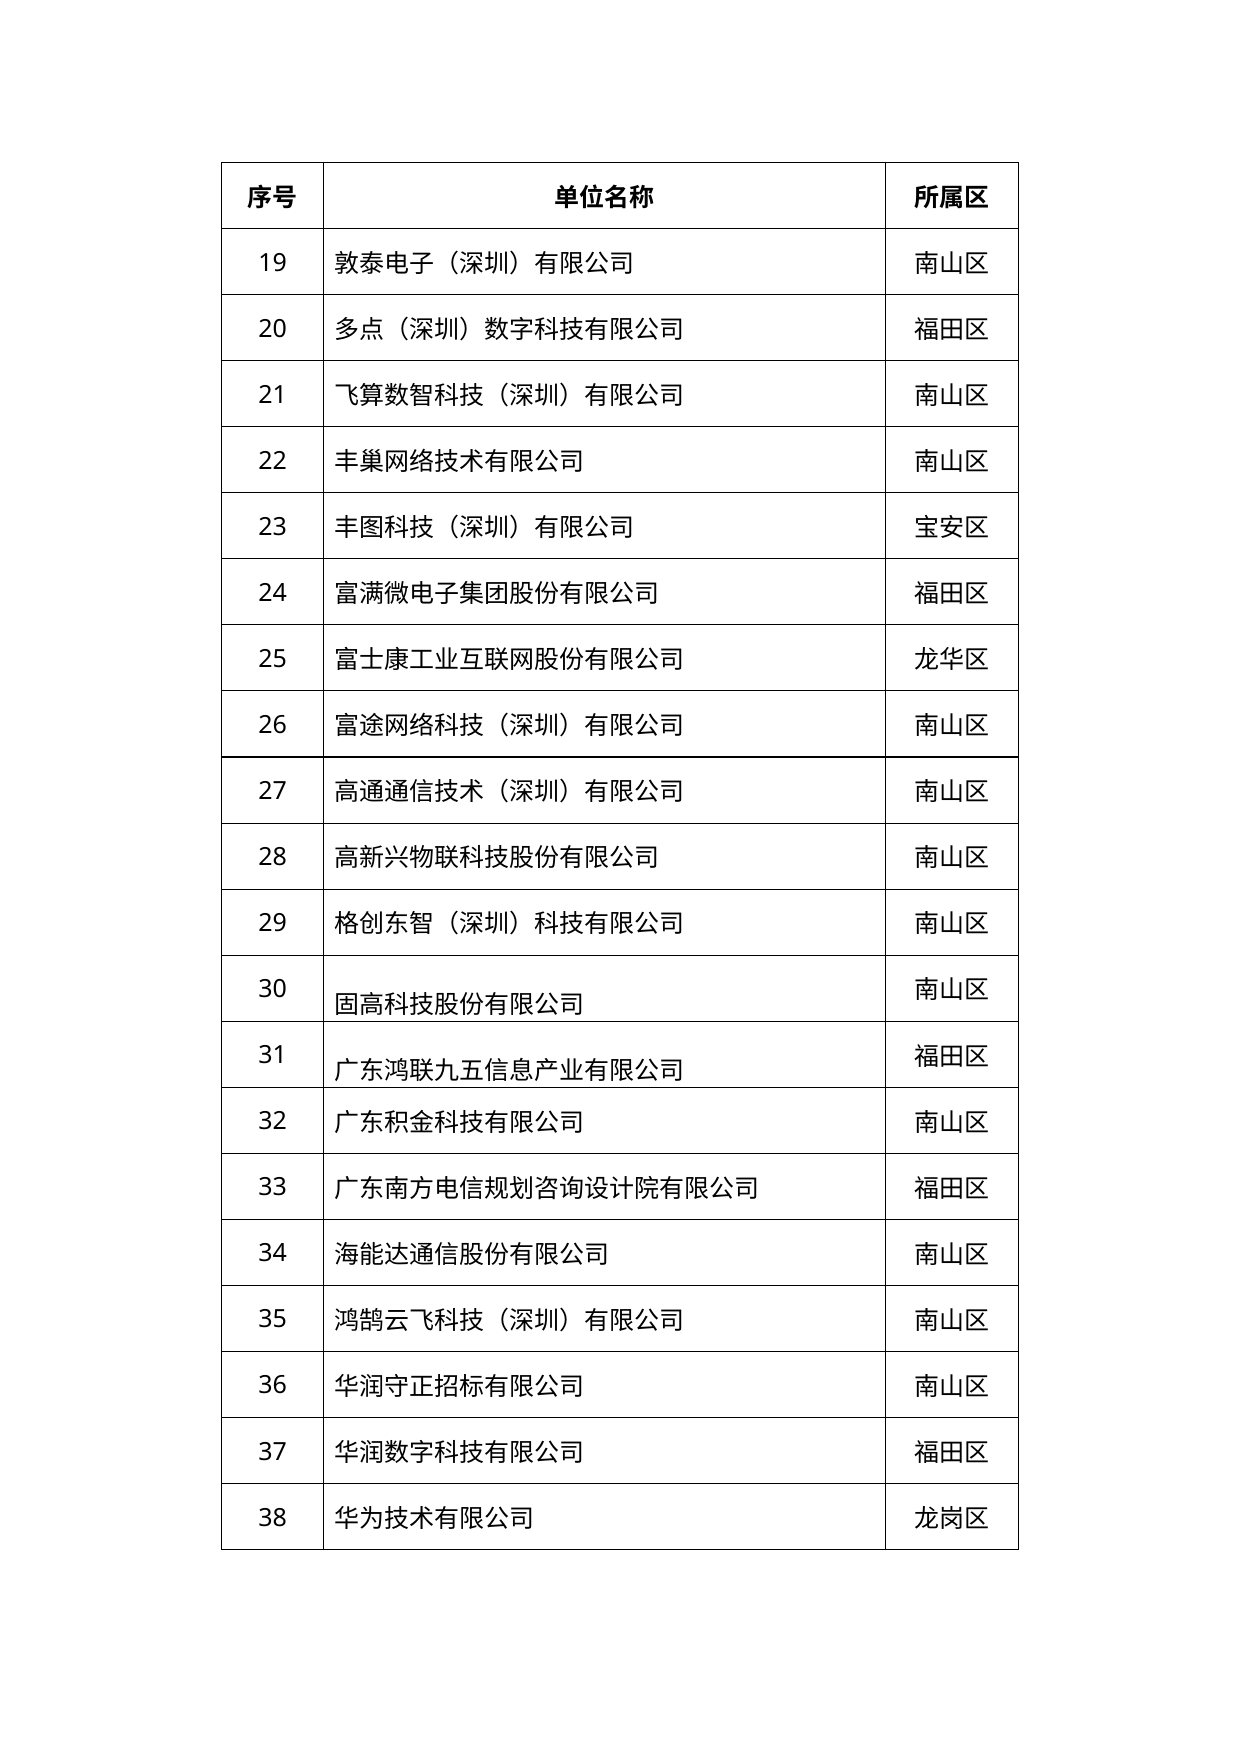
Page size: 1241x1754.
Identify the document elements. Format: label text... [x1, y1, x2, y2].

table_cell 南山区 [886, 824, 1018, 888]
table_cell 24 [222, 559, 323, 624]
table_cell 富士康工业互联网股份有限公司 [324, 625, 885, 690]
table_cell 格创东智（深圳）科技有限公司 [324, 890, 885, 954]
table_cell 海能达通信股份有限公司 [324, 1220, 885, 1285]
table_cell 福田区 [886, 1154, 1018, 1219]
table_cell 广东鸿联九五信息产业有限公司 [324, 1022, 885, 1087]
table_cell 多点（深圳）数字科技有限公司 [324, 295, 885, 360]
table_header 所属区 [886, 163, 1018, 228]
table_cell 南山区 [886, 1088, 1018, 1153]
table_cell 21 [222, 361, 323, 426]
table_cell 宝安区 [886, 493, 1018, 558]
table_cell 34 [222, 1220, 323, 1285]
table_cell 华为技术有限公司 [324, 1484, 885, 1549]
table_cell 华润守正招标有限公司 [324, 1352, 885, 1417]
table_cell 南山区 [886, 229, 1018, 294]
table_cell 飞算数智科技（深圳）有限公司 [324, 361, 885, 426]
table_cell 22 [222, 427, 323, 492]
table_cell 29 [222, 890, 323, 954]
table_cell 35 [222, 1286, 323, 1351]
table_cell 26 [222, 691, 323, 756]
table_cell 33 [222, 1154, 323, 1219]
table_cell 龙华区 [886, 625, 1018, 690]
table_cell 30 [222, 956, 323, 1021]
table_cell 高新兴物联科技股份有限公司 [324, 824, 885, 888]
table_cell 南山区 [886, 758, 1018, 822]
table_cell 32 [222, 1088, 323, 1153]
table_header 序号 [222, 163, 323, 228]
table_cell 广东南方电信规划咨询设计院有限公司 [324, 1154, 885, 1219]
table_cell 高通通信技术（深圳）有限公司 [324, 758, 885, 822]
table_cell 20 [222, 295, 323, 360]
table_cell 福田区 [886, 1418, 1018, 1483]
table_cell 23 [222, 493, 323, 558]
table_cell 鸿鹄云飞科技（深圳）有限公司 [324, 1286, 885, 1351]
table_cell 富满微电子集团股份有限公司 [324, 559, 885, 624]
table_cell 南山区 [886, 890, 1018, 954]
table_cell 38 [222, 1484, 323, 1549]
table_cell 37 [222, 1418, 323, 1483]
table_header 单位名称 [324, 163, 885, 228]
table_cell 丰图科技（深圳）有限公司 [324, 493, 885, 558]
table_cell 福田区 [886, 295, 1018, 360]
table_cell 广东积金科技有限公司 [324, 1088, 885, 1153]
table_cell 富途网络科技（深圳）有限公司 [324, 691, 885, 756]
table_cell 固高科技股份有限公司 [324, 956, 885, 1021]
table_cell 龙岗区 [886, 1484, 1018, 1549]
table_cell 福田区 [886, 1022, 1018, 1087]
table_cell 28 [222, 824, 323, 888]
table_cell 25 [222, 625, 323, 690]
table_cell 华润数字科技有限公司 [324, 1418, 885, 1483]
table_cell 南山区 [886, 691, 1018, 756]
table_cell 南山区 [886, 1352, 1018, 1417]
table_cell 27 [222, 758, 323, 822]
table_cell 丰巢网络技术有限公司 [324, 427, 885, 492]
table_cell 南山区 [886, 427, 1018, 492]
table_cell 南山区 [886, 956, 1018, 1021]
table_cell 31 [222, 1022, 323, 1087]
table_cell 南山区 [886, 361, 1018, 426]
table_cell 南山区 [886, 1220, 1018, 1285]
table_cell 南山区 [886, 1286, 1018, 1351]
table_cell 敦泰电子（深圳）有限公司 [324, 229, 885, 294]
table_cell 36 [222, 1352, 323, 1417]
table_cell 19 [222, 229, 323, 294]
table_cell 福田区 [886, 559, 1018, 624]
